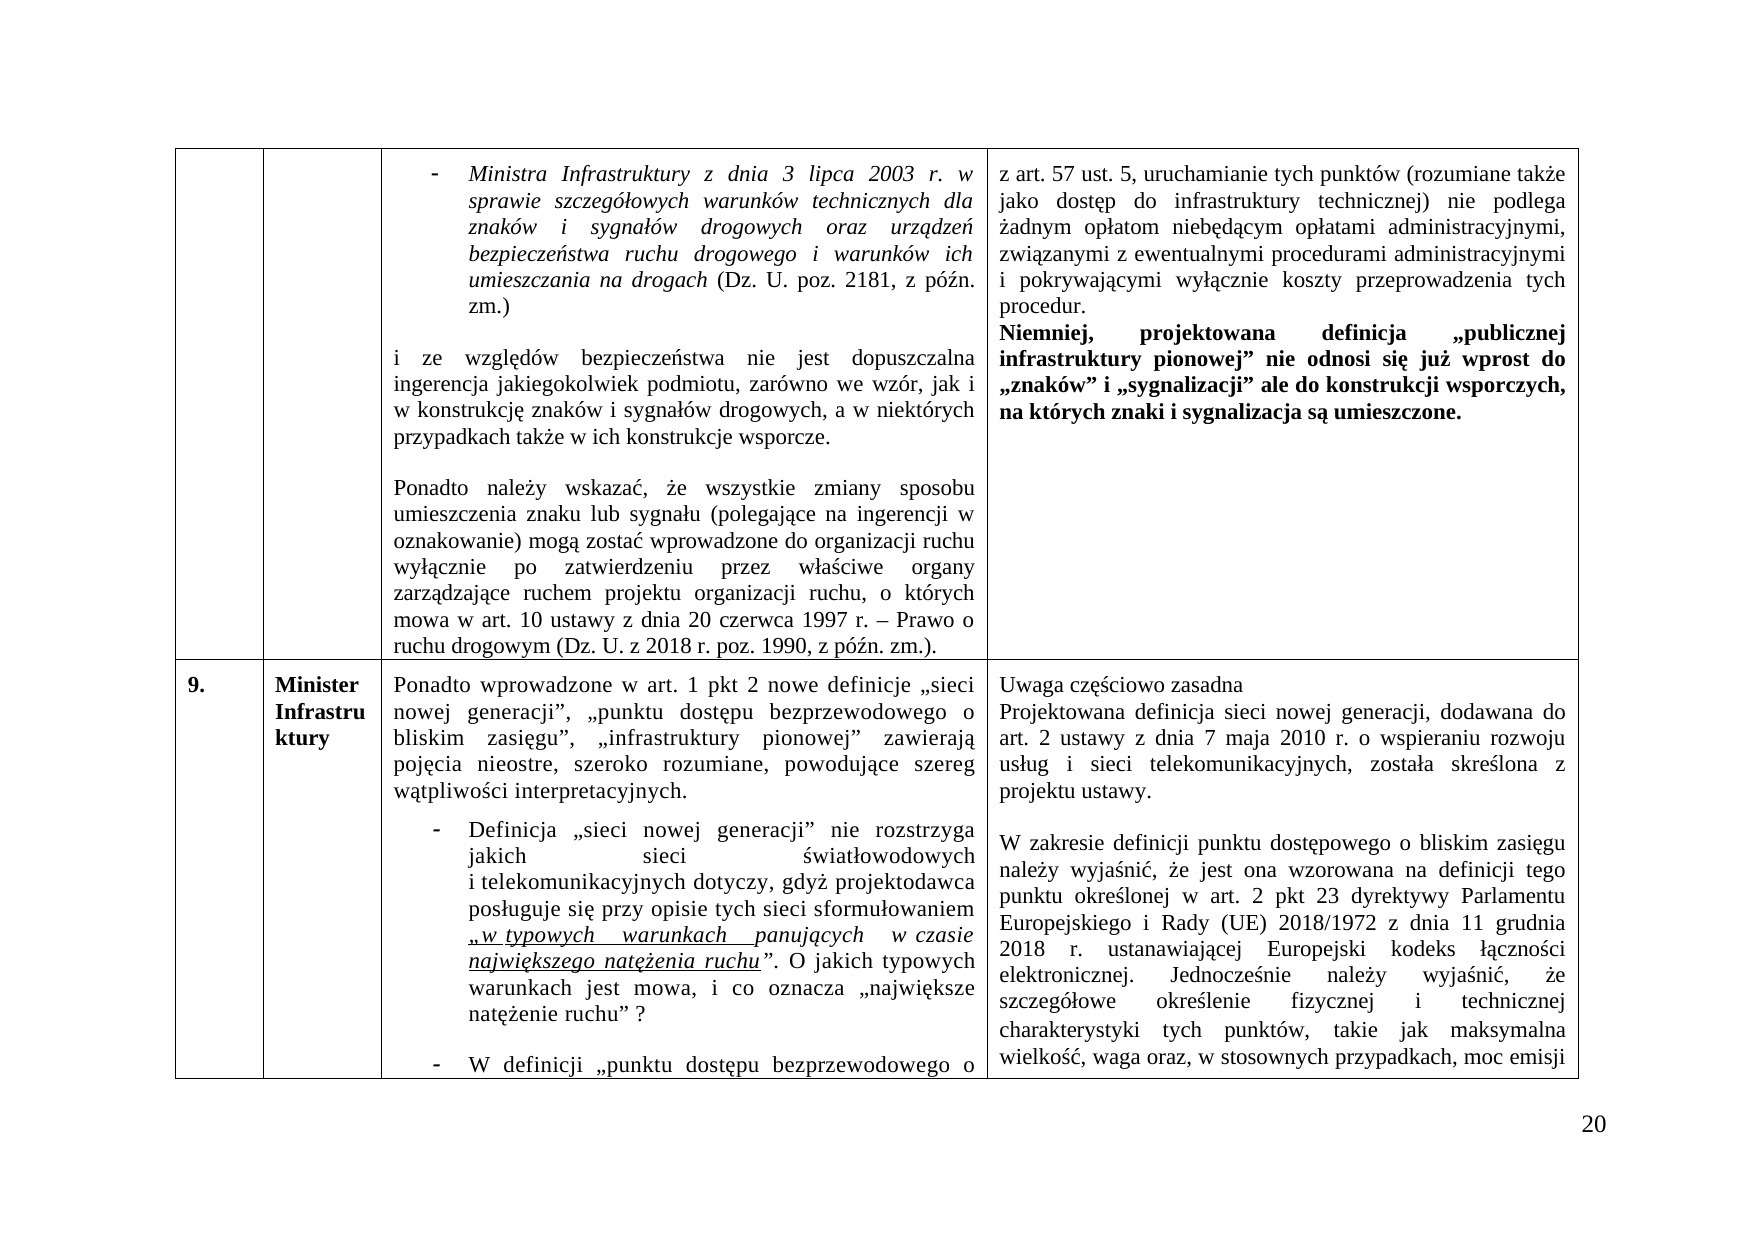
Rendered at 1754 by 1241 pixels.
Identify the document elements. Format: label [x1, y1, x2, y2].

table_cell [988, 660, 1578, 1078]
table_cell [264, 149, 381, 658]
table_cell [382, 149, 987, 658]
table_cell [382, 660, 987, 1078]
table_cell [264, 660, 381, 1078]
table_cell [176, 660, 263, 1078]
table_cell [176, 149, 263, 658]
table_cell [988, 149, 1578, 658]
